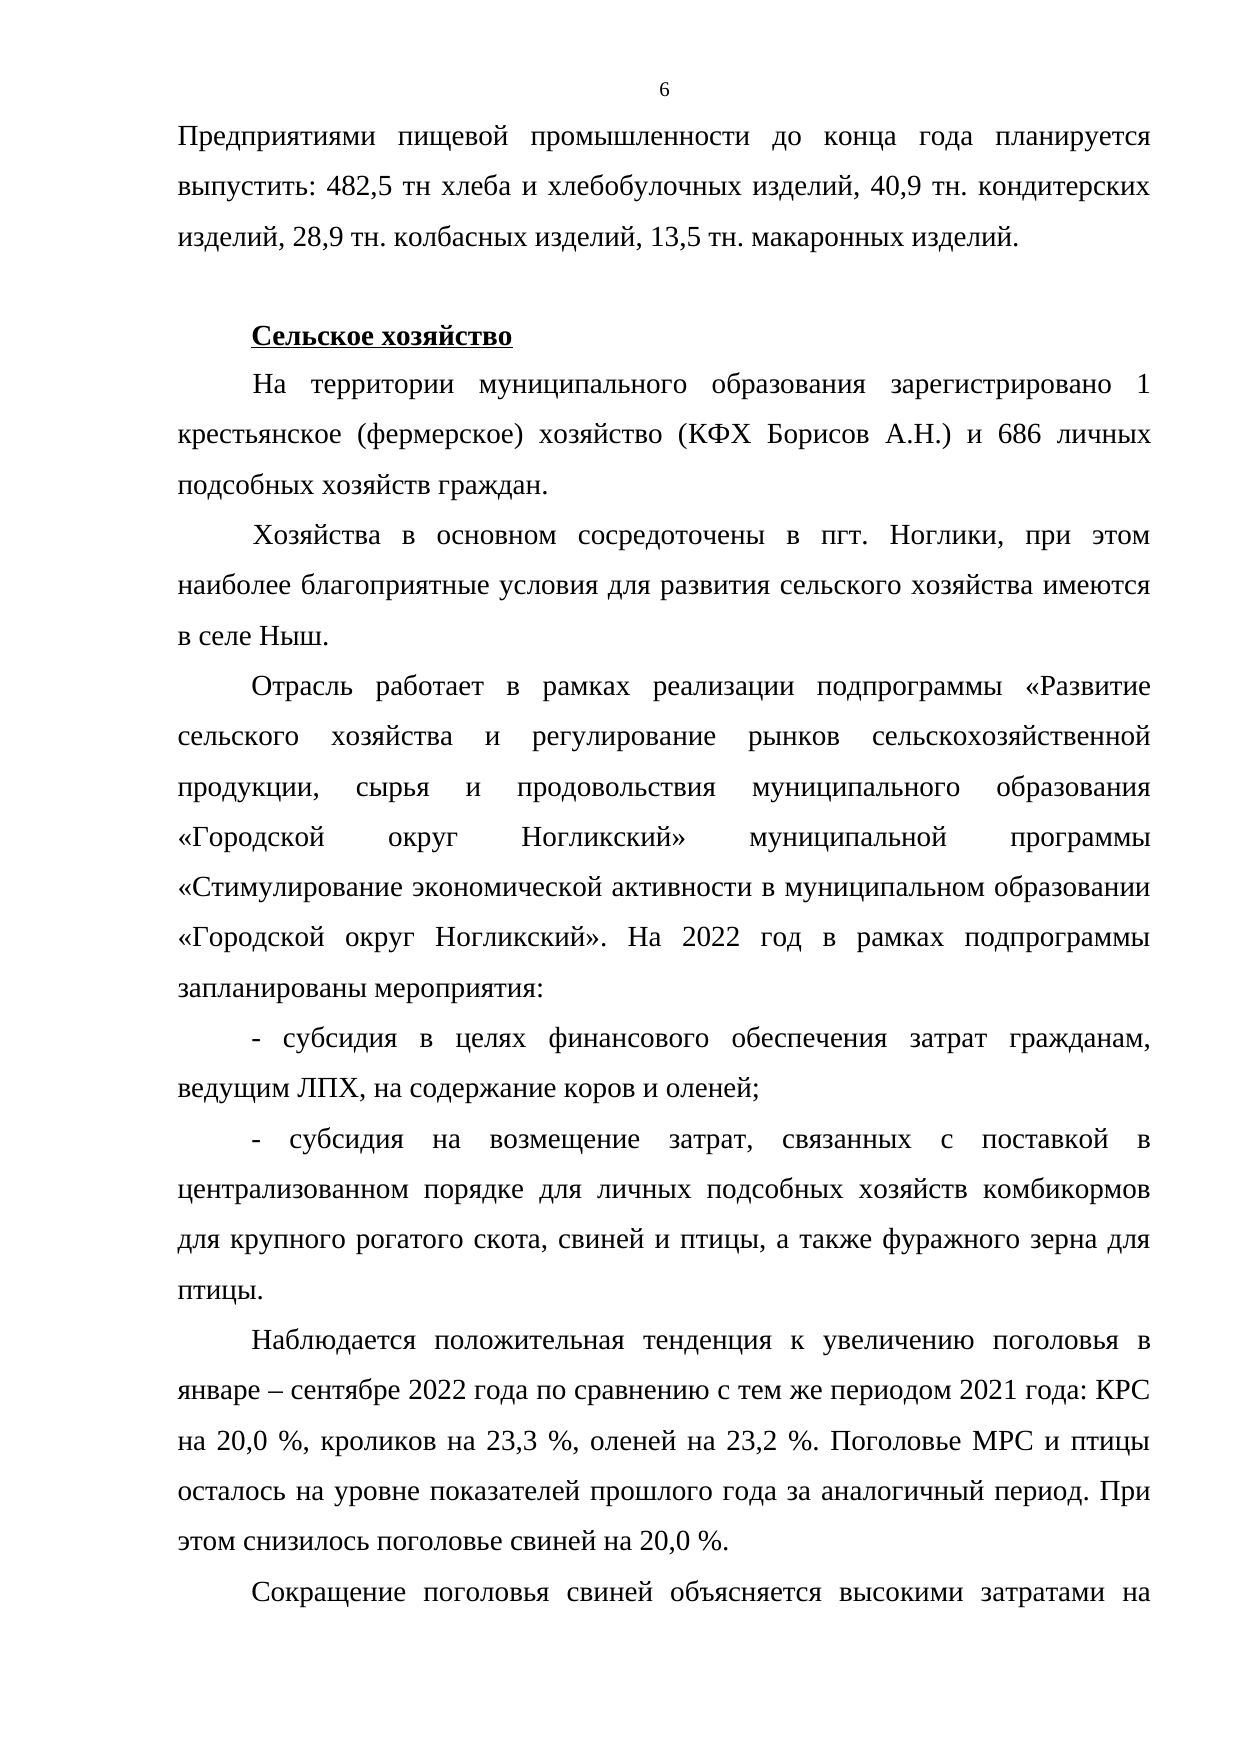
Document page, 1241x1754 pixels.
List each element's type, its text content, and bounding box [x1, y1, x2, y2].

text Хозяйства в основном сосредоточены в пгт. Ноглики, при этом наиболее благоприятные условия для развития сельского хозяйства имеются в селе Ныш. [177, 517, 1152, 651]
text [177, 1574, 1152, 1607]
text - субсидия на возмещение затрат, связанных с поставкой в централизованном порядке для личных подсобных хозяйств комбикормов для крупного рогатого скота, свиней и птицы, а также фуражного зерна для птицы. [177, 1121, 1152, 1305]
text На территории муниципального образования зарегистрировано 1 крестьянское (фермерское) хозяйство (КФХ Борисов А.Н.) и 686 личных подсобных хозяйств граждан. [177, 366, 1152, 500]
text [177, 118, 1152, 252]
text Наблюдается положительная тенденция к увеличению поголовья в январе – сентябре 2022 года по сравнению с тем же периодом 2021 года: КРС на 20,0 %, кроликов на 23,3 %, оленей на 23,2 %. Поголовье МРС и птицы осталось на уровне показателей прошлого года за аналогичный период. При этом снизилось поголовье свиней на 20,0 %. [177, 1322, 1152, 1557]
text Сельское хозяйство [177, 318, 1152, 351]
text Отрасль работает в рамках реализации подпрограммы «Развитие сельского хозяйства и регулирование рынков сельскохозяйственной продукции, сырья и продовольствия муниципального образования «Городской округ Ногликский» муниципальной программы «Стимулирование экономической активности в муниципальном образовании «Городской округ Ногликский». На 2022 год в рамках подпрограммы запланированы мероприятия: [177, 668, 1152, 1003]
text - субсидия в целях финансового обеспечения затрат гражданам, ведущим ЛПХ, на содержание коров и оленей; [177, 1020, 1152, 1104]
